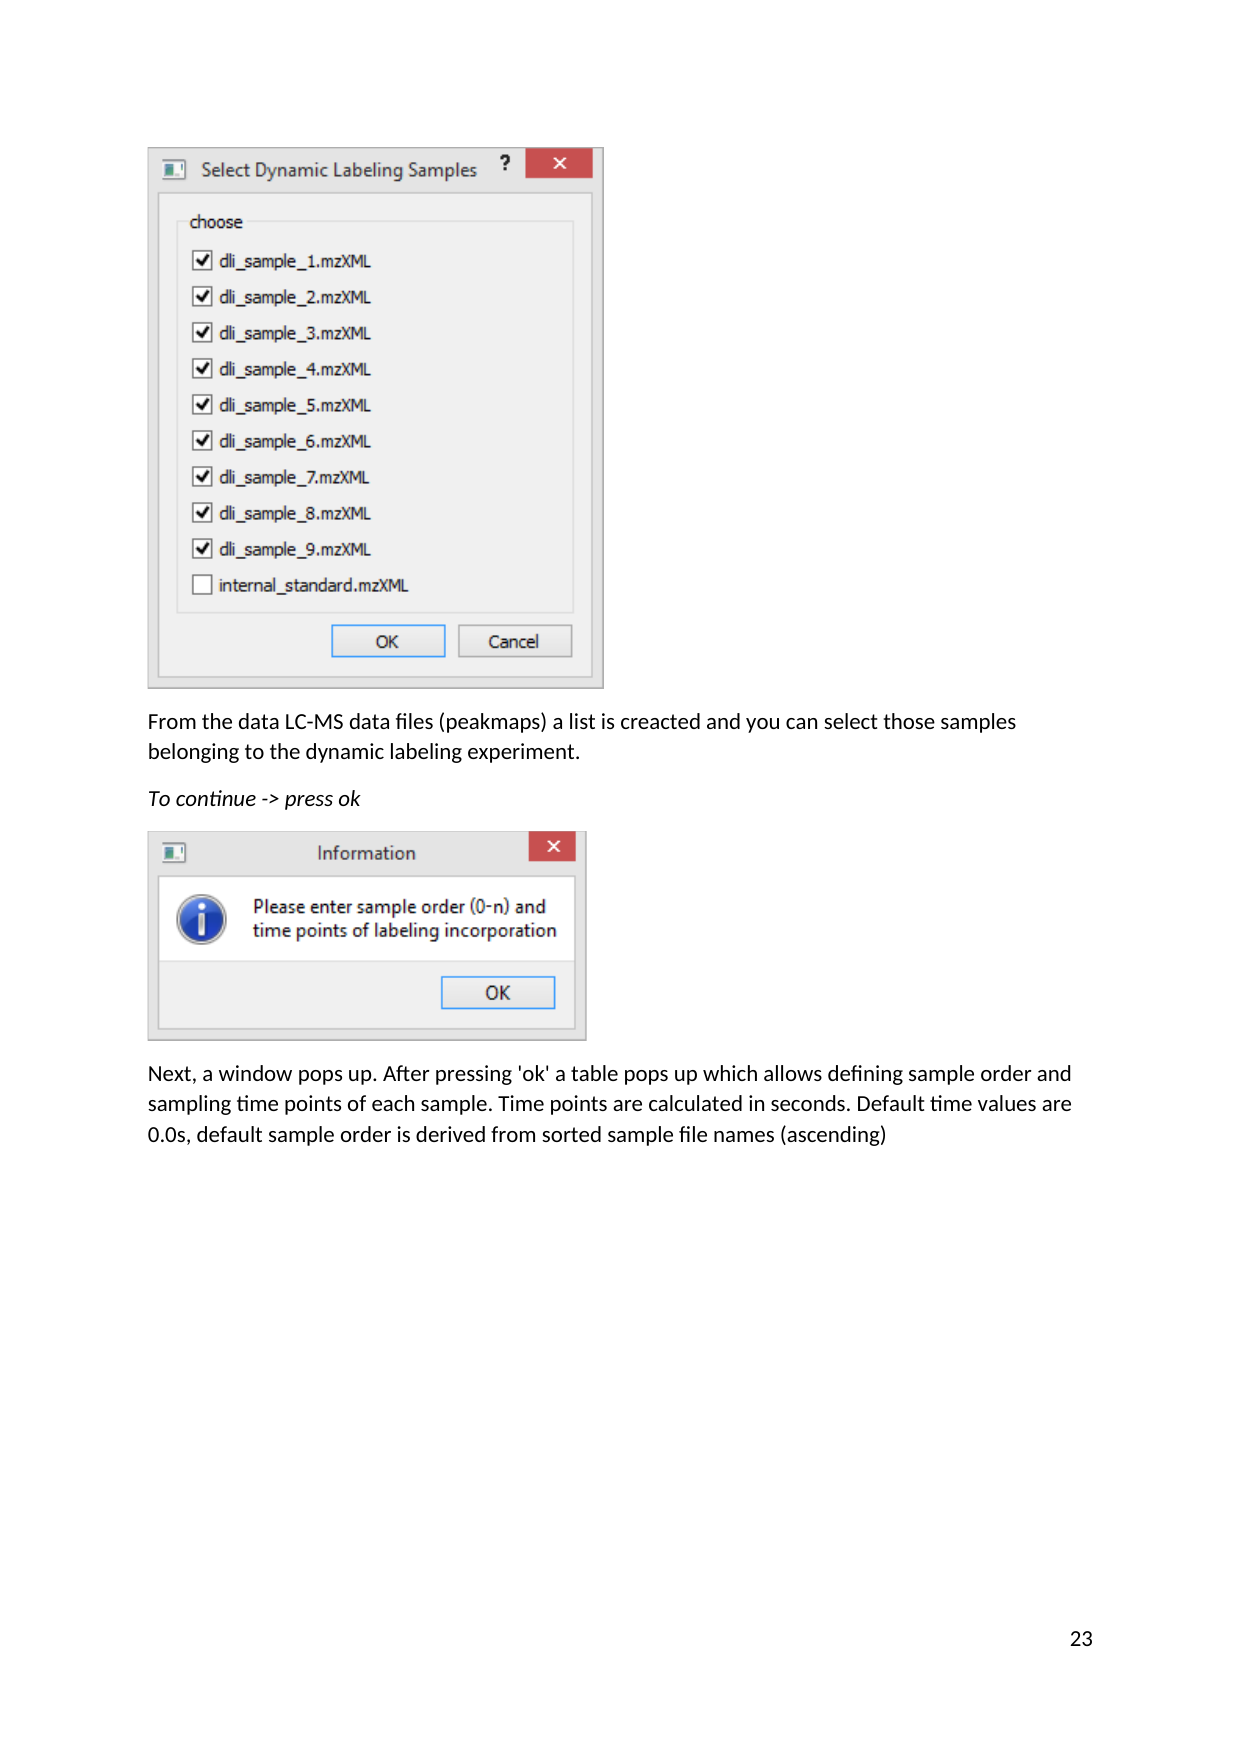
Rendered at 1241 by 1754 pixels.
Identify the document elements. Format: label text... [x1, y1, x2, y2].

text From the data LC-MS data files (peakmaps) a list is creacted and you can select those samples belonging to the dynamic labeling experiment. [148, 707, 1093, 765]
text To continue -> press ok [148, 784, 1093, 812]
picture [147, 147, 604, 689]
text Next, a window pops up. After pressing 'ok' a table pops up which allows defining sample order and sampling time points of each sample. Time points are calculated in seconds. Default time values are 0.0s, default sample order is derived from sorted sample file names (ascending) [148, 1059, 1093, 1148]
picture [147, 831, 587, 1041]
